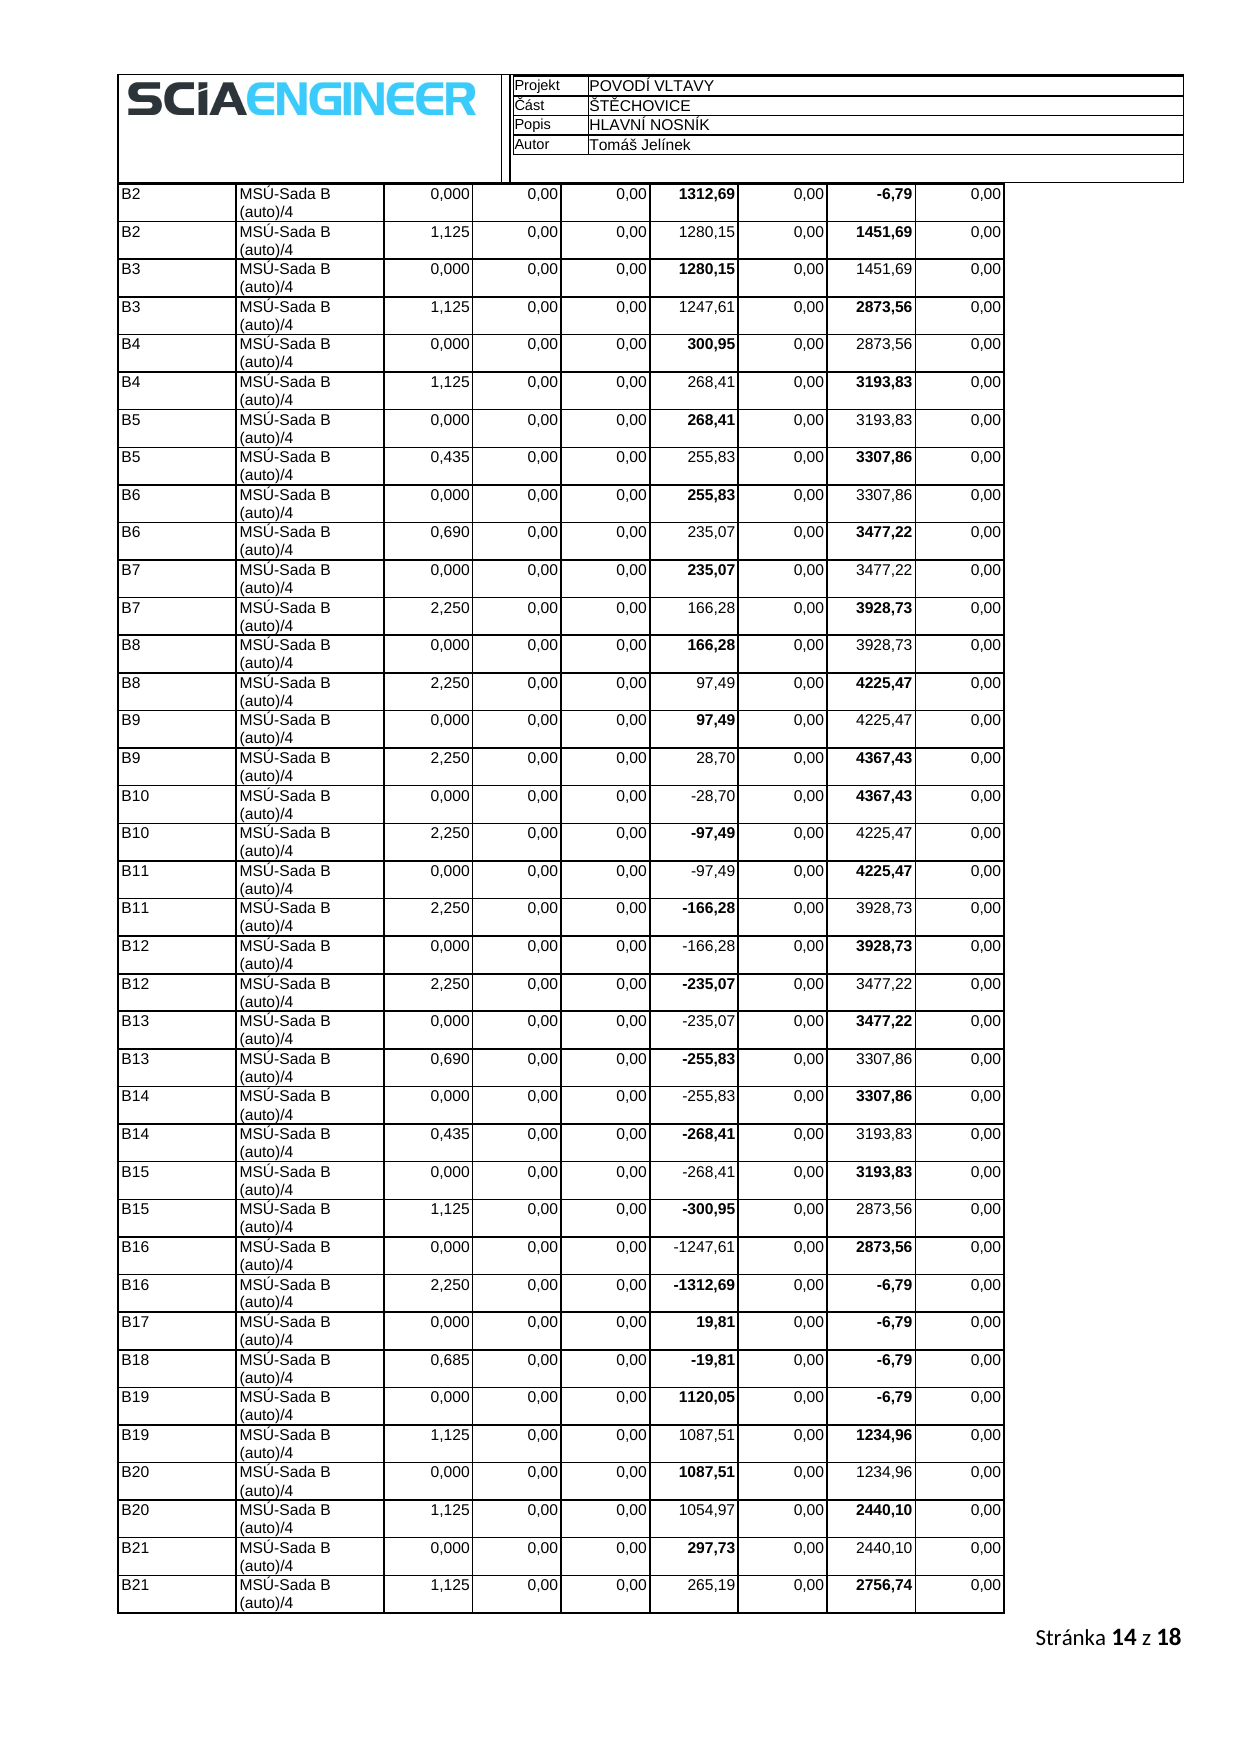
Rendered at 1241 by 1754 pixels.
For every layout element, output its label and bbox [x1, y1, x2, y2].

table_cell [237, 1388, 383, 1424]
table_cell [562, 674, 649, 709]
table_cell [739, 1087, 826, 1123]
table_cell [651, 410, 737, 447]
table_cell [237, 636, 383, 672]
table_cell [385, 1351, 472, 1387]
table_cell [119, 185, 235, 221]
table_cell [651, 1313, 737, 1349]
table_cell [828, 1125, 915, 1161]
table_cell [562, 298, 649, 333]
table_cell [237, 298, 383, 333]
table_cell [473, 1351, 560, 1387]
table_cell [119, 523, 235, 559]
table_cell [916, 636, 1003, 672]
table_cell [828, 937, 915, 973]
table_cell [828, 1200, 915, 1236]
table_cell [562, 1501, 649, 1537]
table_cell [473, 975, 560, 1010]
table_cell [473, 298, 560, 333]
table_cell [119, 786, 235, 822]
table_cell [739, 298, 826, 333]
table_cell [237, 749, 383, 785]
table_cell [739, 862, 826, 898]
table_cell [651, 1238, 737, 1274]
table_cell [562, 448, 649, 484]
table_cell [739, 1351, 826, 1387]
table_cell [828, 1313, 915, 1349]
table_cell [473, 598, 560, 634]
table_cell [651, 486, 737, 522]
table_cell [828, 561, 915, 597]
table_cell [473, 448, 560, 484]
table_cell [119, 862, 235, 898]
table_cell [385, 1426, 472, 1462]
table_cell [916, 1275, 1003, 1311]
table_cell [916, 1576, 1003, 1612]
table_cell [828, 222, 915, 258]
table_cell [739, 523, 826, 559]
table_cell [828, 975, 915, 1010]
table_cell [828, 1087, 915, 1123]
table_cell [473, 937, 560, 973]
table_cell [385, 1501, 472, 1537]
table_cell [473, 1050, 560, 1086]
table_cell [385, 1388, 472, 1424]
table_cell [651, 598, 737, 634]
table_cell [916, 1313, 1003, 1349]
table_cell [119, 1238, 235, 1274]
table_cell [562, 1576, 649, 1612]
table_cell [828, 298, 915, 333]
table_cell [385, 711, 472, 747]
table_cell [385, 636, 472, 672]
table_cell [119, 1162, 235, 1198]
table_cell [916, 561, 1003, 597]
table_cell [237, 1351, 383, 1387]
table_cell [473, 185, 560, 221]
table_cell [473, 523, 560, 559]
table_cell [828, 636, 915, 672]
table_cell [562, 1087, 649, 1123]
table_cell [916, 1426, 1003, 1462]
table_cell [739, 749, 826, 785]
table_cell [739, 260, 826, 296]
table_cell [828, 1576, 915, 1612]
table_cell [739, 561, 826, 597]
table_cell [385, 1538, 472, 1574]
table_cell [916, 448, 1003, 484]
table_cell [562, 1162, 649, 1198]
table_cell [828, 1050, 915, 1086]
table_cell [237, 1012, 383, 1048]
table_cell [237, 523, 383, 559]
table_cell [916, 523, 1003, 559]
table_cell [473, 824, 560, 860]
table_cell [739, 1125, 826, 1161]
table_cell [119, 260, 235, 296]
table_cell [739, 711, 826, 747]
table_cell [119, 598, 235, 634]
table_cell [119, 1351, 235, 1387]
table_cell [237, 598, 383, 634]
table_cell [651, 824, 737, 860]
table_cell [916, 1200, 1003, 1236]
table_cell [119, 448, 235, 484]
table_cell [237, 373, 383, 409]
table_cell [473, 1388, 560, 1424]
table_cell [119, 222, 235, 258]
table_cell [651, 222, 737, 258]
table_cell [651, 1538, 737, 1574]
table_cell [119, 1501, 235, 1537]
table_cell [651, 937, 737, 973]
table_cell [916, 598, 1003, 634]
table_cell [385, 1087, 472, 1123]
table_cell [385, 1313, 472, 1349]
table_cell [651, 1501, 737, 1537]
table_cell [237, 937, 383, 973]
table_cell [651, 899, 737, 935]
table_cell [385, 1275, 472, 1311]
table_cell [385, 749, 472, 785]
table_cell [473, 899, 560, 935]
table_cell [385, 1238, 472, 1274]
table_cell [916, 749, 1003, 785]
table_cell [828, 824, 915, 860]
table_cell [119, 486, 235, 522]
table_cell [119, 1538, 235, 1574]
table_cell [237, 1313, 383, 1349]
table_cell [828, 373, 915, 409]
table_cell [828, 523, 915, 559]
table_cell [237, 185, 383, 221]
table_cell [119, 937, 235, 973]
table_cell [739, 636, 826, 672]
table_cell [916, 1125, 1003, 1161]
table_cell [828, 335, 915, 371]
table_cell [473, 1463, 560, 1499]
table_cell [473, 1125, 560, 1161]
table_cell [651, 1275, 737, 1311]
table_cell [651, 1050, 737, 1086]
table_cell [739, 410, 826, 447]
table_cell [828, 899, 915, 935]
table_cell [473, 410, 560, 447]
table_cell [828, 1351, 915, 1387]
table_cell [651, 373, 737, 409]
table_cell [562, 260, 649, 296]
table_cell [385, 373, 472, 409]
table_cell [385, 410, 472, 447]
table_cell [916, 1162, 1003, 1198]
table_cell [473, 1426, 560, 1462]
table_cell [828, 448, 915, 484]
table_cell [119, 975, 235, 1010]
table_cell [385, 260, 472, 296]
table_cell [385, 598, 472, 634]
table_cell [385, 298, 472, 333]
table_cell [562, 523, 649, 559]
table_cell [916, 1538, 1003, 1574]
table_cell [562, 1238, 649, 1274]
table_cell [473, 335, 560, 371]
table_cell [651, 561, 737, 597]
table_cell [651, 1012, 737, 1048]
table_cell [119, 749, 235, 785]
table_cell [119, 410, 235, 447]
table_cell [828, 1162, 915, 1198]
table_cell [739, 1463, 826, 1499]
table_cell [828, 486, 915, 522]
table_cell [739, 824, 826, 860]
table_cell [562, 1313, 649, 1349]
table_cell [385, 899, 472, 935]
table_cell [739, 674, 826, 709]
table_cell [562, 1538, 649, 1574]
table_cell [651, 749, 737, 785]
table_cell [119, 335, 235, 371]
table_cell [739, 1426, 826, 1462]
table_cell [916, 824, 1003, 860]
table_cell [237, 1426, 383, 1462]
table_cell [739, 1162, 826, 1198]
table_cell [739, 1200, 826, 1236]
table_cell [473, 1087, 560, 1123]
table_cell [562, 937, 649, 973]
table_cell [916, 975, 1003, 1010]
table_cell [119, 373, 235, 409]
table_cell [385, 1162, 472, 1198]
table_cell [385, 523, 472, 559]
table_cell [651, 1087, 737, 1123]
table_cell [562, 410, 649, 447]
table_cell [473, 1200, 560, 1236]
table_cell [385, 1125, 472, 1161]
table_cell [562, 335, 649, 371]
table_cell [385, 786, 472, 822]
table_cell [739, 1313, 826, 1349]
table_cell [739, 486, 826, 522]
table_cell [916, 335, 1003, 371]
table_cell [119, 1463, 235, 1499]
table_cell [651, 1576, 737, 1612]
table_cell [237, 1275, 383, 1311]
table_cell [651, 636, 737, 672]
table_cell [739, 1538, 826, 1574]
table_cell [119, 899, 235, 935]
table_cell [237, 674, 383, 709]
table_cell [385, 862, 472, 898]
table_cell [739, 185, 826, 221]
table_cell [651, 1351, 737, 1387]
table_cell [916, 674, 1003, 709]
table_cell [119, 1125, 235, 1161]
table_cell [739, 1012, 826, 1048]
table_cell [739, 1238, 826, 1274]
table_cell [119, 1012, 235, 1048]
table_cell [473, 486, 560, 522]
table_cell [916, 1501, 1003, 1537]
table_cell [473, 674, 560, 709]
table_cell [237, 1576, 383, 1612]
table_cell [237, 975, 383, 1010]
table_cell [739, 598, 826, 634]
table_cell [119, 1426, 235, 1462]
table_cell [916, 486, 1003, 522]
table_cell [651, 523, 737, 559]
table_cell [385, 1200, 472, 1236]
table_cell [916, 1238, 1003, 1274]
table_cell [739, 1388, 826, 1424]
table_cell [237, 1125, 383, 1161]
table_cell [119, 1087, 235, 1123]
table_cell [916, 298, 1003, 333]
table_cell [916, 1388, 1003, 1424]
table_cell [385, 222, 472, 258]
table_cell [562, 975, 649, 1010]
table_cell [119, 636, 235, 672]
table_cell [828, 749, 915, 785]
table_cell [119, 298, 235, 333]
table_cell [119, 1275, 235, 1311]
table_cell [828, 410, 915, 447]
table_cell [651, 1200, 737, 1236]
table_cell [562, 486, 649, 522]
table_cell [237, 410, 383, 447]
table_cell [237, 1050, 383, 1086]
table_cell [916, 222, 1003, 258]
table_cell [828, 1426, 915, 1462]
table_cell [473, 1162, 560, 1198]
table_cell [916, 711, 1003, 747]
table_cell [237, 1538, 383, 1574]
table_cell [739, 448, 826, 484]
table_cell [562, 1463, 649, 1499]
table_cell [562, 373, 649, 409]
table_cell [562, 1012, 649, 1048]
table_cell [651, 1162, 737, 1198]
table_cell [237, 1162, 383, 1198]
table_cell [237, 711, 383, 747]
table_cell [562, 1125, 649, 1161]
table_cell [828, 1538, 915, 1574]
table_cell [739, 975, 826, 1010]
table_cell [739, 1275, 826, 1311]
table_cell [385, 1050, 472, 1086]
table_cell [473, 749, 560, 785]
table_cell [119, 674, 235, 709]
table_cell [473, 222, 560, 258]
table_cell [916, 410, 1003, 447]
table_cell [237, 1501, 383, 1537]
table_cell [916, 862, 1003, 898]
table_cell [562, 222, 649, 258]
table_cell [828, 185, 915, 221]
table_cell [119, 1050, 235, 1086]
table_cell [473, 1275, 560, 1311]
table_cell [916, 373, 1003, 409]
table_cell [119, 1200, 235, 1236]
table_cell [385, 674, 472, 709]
picture [121, 75, 483, 122]
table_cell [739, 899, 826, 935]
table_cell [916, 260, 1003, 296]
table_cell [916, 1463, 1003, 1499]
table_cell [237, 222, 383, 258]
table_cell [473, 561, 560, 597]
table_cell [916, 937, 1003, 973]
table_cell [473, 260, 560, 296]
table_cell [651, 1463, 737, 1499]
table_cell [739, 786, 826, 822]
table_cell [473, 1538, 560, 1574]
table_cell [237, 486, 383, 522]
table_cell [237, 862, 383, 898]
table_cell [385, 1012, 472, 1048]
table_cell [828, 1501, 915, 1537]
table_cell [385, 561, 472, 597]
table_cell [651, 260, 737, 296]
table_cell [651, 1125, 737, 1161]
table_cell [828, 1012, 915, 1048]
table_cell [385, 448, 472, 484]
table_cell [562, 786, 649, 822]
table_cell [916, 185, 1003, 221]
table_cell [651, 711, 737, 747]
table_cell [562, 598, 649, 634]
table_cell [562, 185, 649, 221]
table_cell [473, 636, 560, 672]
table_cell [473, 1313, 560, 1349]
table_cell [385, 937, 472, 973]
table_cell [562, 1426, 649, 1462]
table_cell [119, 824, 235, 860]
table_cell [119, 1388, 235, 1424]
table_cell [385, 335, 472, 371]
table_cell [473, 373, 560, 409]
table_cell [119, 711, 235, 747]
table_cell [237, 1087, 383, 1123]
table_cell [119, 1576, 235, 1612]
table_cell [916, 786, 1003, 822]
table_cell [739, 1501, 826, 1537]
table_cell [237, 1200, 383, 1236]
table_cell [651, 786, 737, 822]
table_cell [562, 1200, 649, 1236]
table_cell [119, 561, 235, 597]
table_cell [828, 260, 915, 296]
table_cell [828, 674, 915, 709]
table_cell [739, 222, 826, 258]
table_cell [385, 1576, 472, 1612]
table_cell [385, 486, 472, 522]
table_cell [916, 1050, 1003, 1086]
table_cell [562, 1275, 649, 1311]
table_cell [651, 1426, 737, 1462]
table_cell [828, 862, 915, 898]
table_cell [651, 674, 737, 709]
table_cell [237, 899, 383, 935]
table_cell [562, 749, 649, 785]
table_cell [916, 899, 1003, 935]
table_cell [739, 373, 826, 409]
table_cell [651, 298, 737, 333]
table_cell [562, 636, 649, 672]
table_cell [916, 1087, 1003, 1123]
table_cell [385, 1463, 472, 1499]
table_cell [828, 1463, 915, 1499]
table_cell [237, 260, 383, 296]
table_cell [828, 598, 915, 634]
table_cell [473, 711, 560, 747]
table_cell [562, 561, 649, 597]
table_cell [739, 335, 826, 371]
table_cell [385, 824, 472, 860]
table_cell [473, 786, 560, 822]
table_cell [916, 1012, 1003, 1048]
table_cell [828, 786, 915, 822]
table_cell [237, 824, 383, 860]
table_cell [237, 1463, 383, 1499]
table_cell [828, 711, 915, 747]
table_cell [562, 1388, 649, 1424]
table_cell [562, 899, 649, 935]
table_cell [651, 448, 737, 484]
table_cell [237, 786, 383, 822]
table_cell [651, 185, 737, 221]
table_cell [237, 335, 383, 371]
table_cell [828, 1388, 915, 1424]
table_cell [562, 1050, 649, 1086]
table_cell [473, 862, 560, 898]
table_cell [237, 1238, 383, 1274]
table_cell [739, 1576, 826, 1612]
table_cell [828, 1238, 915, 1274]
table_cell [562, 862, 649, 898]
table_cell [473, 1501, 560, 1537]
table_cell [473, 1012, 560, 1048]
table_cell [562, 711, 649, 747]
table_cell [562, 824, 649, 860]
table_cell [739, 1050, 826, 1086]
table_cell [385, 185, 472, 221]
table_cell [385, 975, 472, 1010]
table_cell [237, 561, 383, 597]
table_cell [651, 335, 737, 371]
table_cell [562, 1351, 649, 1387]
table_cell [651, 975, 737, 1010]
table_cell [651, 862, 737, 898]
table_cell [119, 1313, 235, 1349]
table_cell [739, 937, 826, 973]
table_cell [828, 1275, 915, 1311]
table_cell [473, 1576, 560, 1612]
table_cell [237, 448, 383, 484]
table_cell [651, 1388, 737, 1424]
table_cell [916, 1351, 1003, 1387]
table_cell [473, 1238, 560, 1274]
